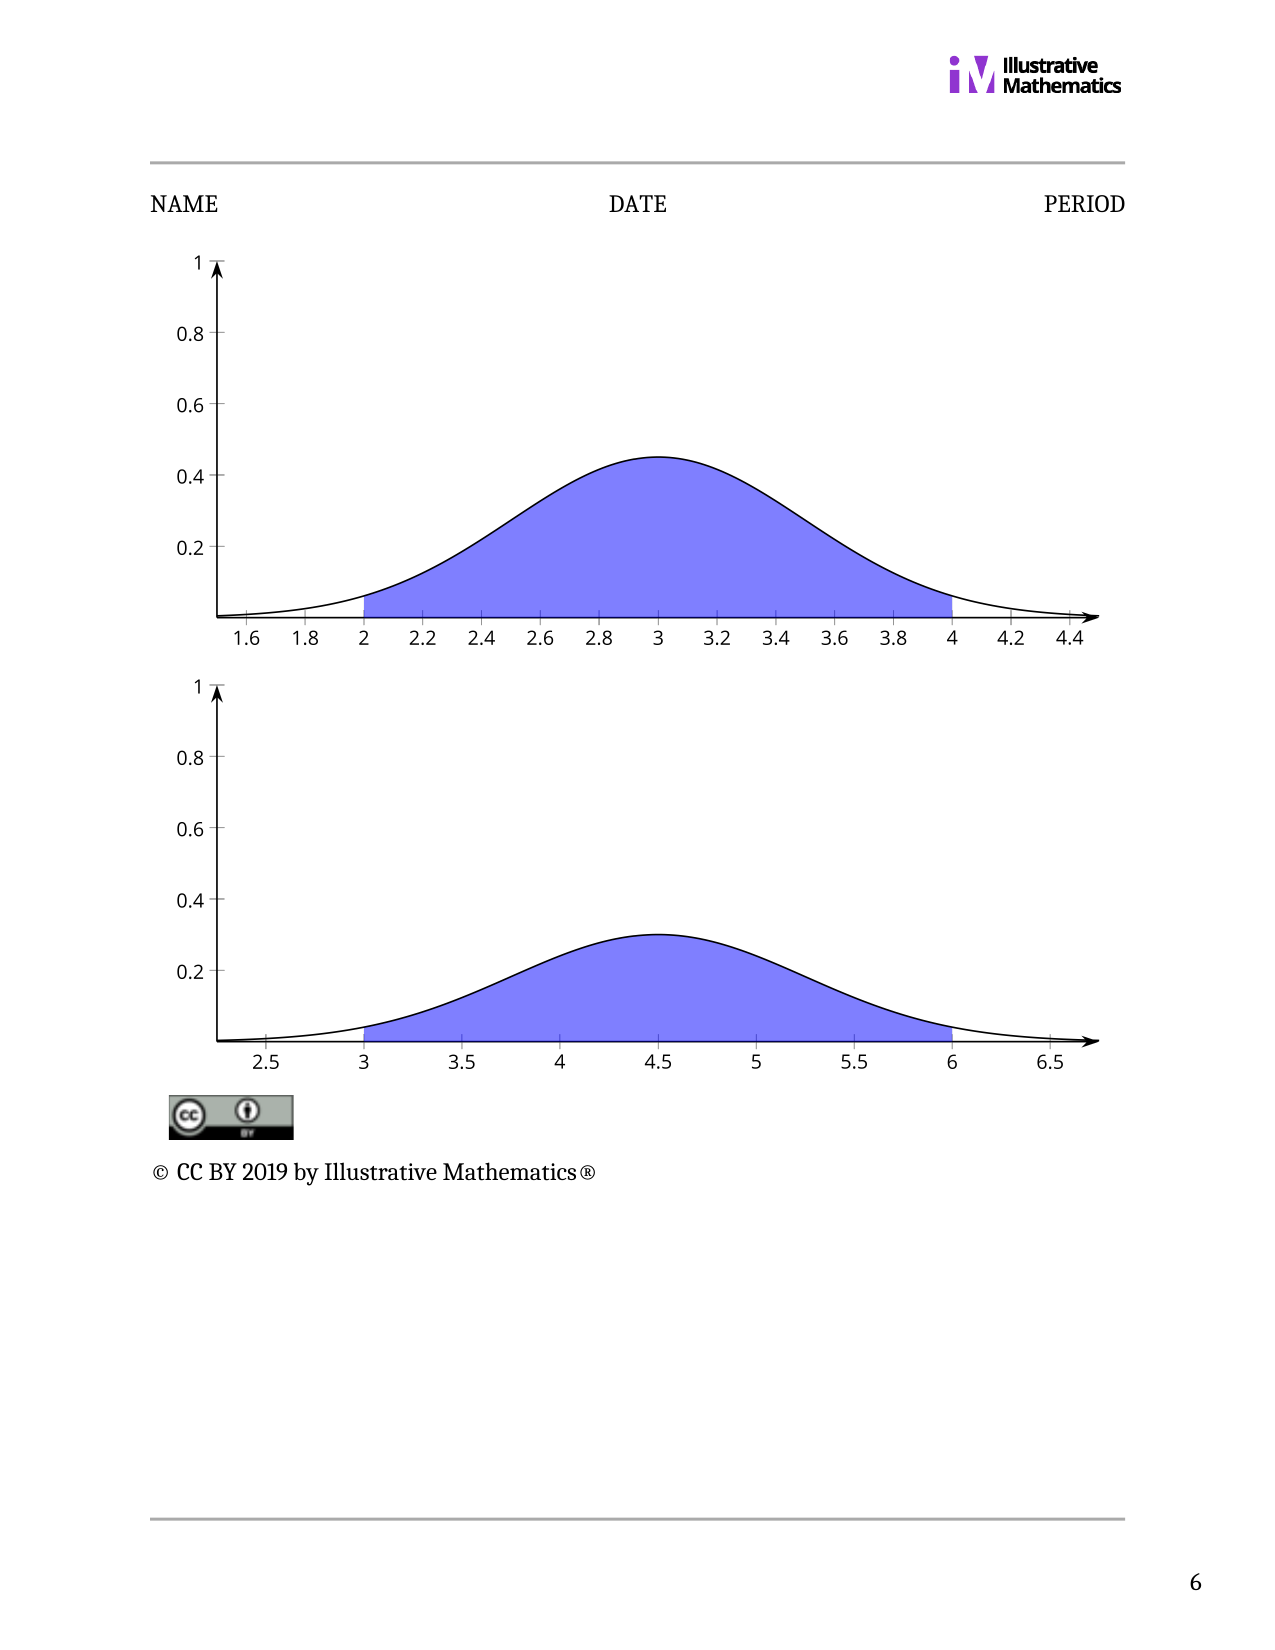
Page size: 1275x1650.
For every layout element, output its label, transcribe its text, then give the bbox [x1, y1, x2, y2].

picture [168, 1095, 294, 1140]
text © CC BY 2019 by Illustrative Mathematics® [150, 1158, 1125, 1187]
picture [168, 247, 1100, 653]
picture [949, 55, 1121, 93]
picture [168, 671, 1100, 1077]
